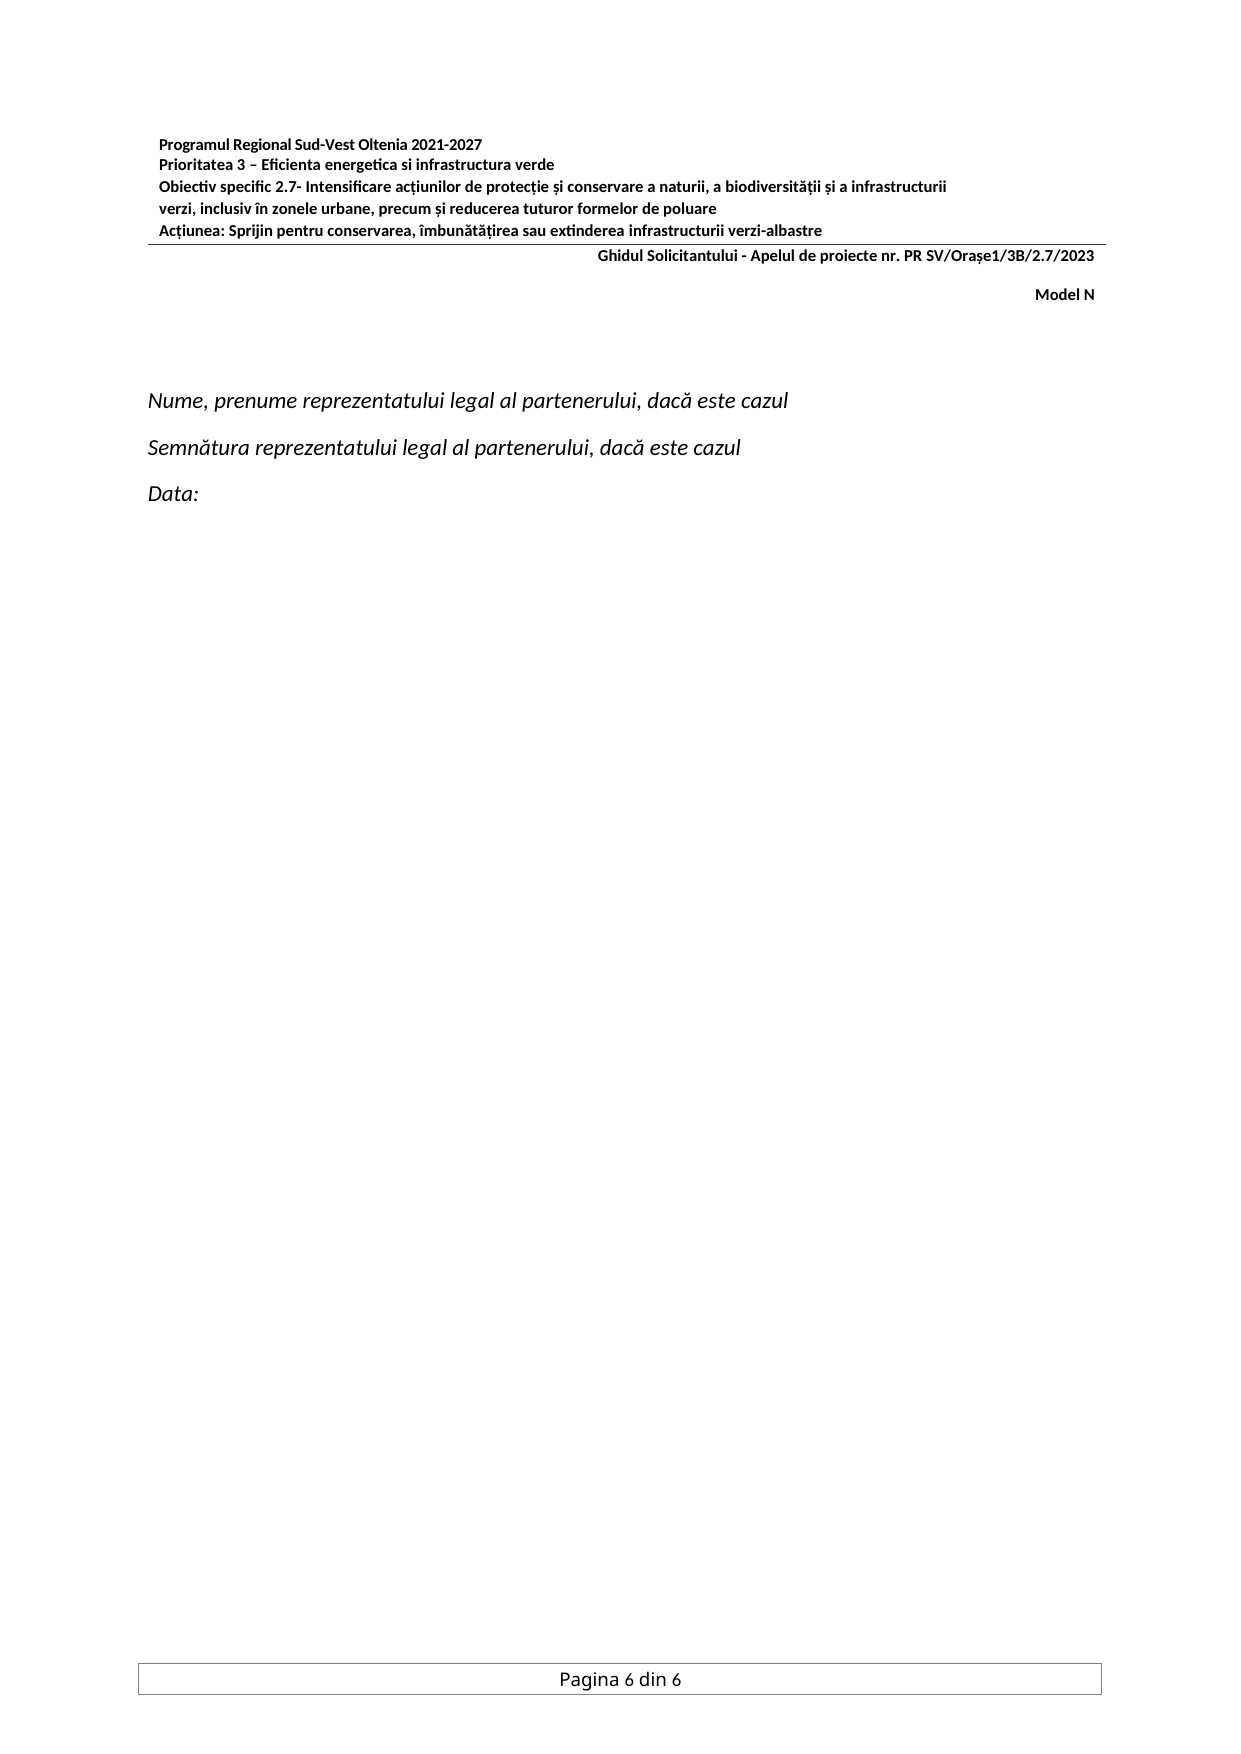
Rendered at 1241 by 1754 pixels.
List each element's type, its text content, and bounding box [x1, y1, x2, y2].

text Nume, prenume reprezentatului legal al partenerului, dacă este cazul [148, 386, 1092, 414]
text Semnătura reprezentatului legal al partenerului, dacă este cazul [148, 433, 1092, 461]
text Data: [148, 479, 1092, 508]
